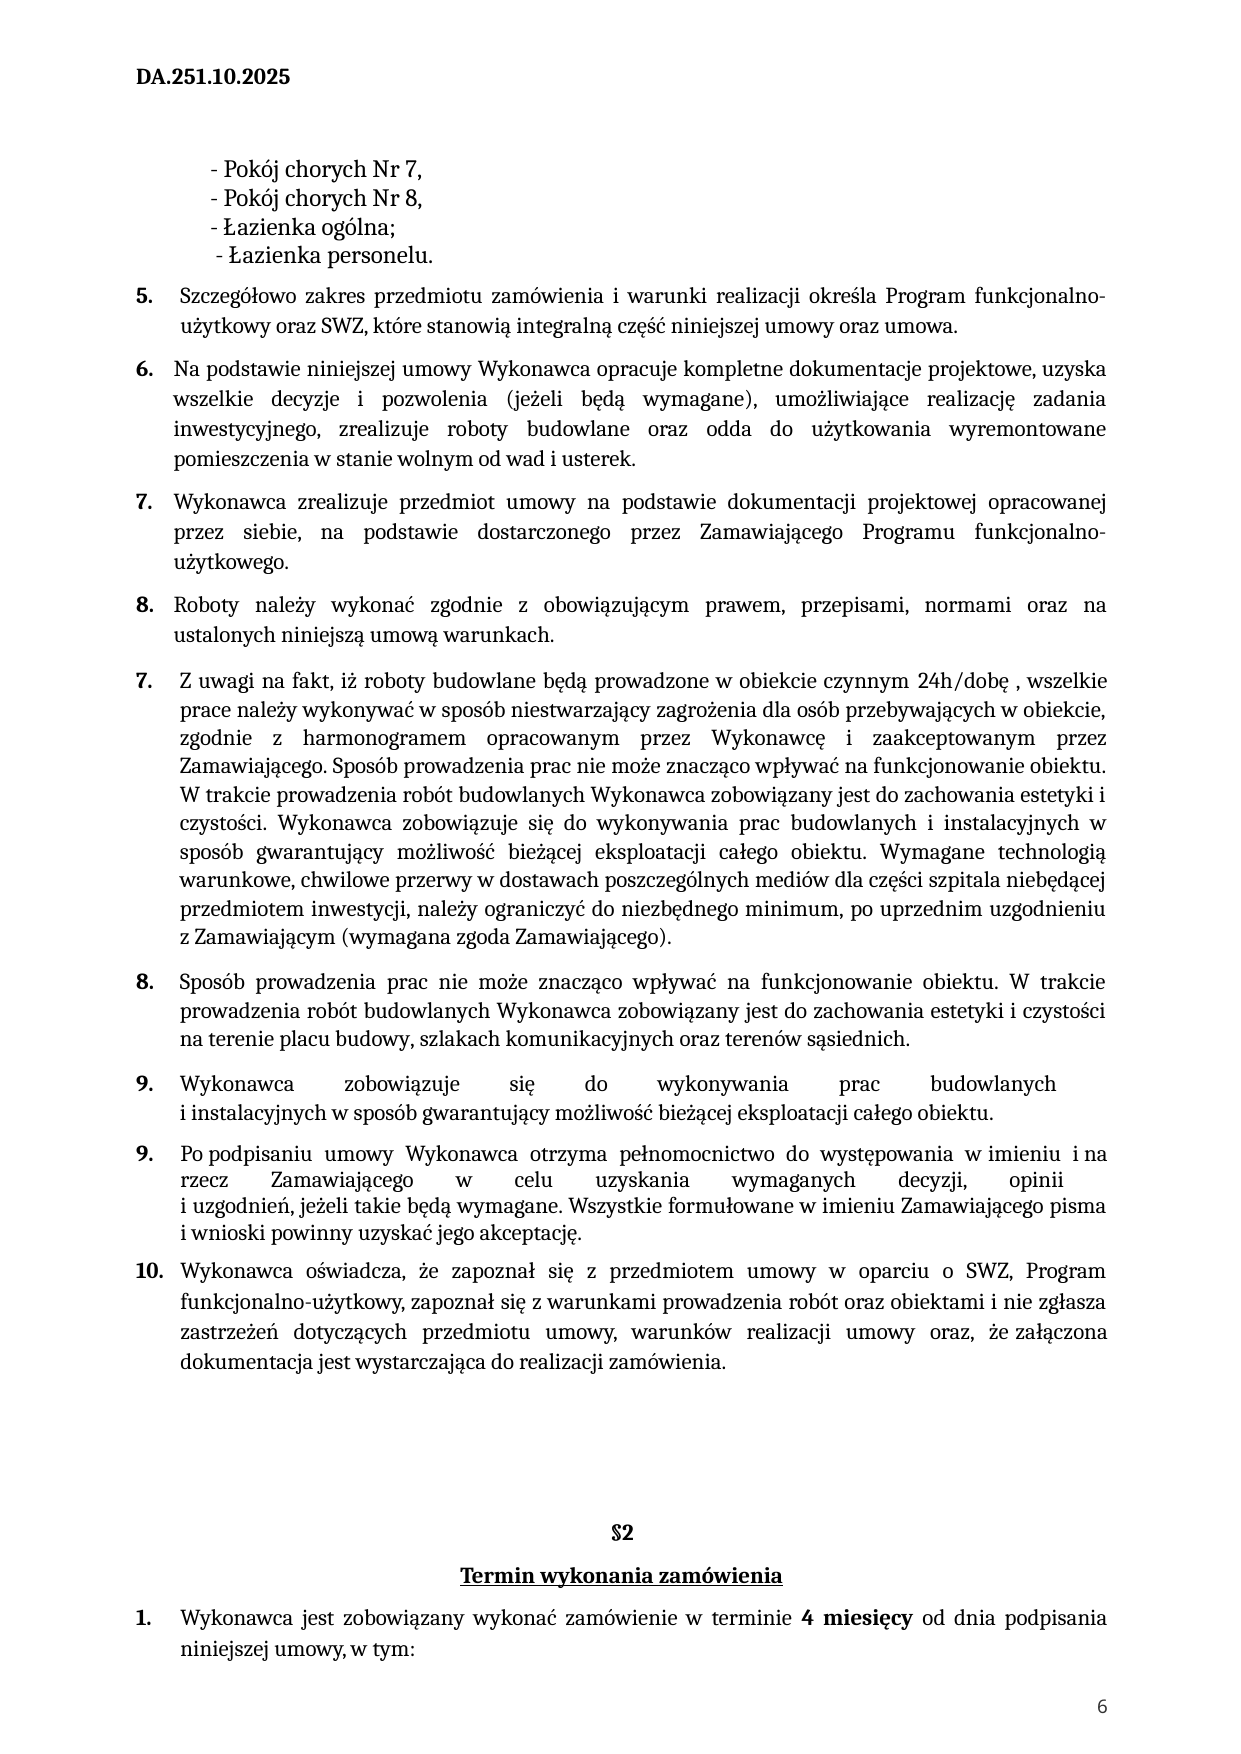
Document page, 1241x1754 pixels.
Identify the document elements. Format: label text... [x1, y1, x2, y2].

list Wykonawca jest zobowiązany wykonać zamówienie w terminie 4 miesięcy od dnia podpisania niniejszej umowy, w tym: [136, 1605, 1107, 1662]
text 8. Sposób prowadzenia prac nie może znacząco wpływać na funkcjonowanie obiektu. W trakcie prowadzenia robót budowlanych Wykonawca zobowiązany jest do zachowania estetyki i czystości na terenie placu budowy, szlakach komunikacyjnych oraz terenów sąsiednich. [136, 969, 1107, 1052]
text 7. Z uwagi na fakt, iż roboty budowlane będą prowadzone w obiekcie czynnym 24h/dobę , wszelkie prace należy wykonywać w sposób niestwarzający zagrożenia dla osób przebywających w obiekcie, zgodnie z harmonogramem opracowanym przez Wykonawcę i zaakceptowanym przez Zamawiającego. Sposób prowadzenia prac nie może znacząco wpływać na funkcjonowanie obiektu. W trakcie prowadzenia robót budowlanych Wykonawca zobowiązany jest do zachowania estetyki i czystości. Wykonawca zobowiązuje się do wykonywania prac budowlanych i instalacyjnych w sposób gwarantujący możliwość bieżącej eksploatacji całego obiektu. Wymagane technologią warunkowe, chwilowe przerwy w dostawach poszczególnych mediów dla części szpitala niebędącej przedmiotem inwestycji, należy ograniczyć do niezbędnego minimum, po uprzednim uzgodnieniu z Zamawiającym (wymagana zgoda Zamawiającego). [136, 668, 1107, 950]
list - Pokój chorych Nr 7, [210, 155, 1107, 184]
list - Łazienka ogólna; [210, 212, 1107, 241]
list Na podstawie niniejszej umowy Wykonawca opracuje kompletne dokumentacje projektowe, uzyska wszelkie decyzje i pozwolenia (jeżeli będą wymagane), umożliwiające realizację zadania inwestycyjnego, zrealizuje roboty budowlane oraz odda do użytkowania wyremontowane pomieszczenia w stanie wolnym od wad i usterek. [136, 355, 1107, 472]
list Termin wykonania zamówienia [136, 1562, 1107, 1589]
list Wykonawca oświadcza, że zapoznał się z przedmiotem umowy w oparciu o SWZ, Program funkcjonalno-użytkowy, zapoznał się z warunkami prowadzenia robót oraz obiektami i nie zgłasza zastrzeżeń dotyczących przedmiotu umowy, warunków realizacji umowy oraz, że załączona dokumentacja jest wystarczająca do realizacji zamówienia. [136, 1258, 1107, 1375]
list - Pokój chorych Nr 8, [210, 184, 1107, 212]
list Po podpisaniu umowy Wykonawca otrzyma pełnomocnictwo do występowania w imieniu i na rzecz Zamawiającego w celu uzyskania wymaganych decyzji, opinii i uzgodnień, jeżeli takie będą wymagane. Wszystkie formułowane w imieniu Zamawiającego pisma i wnioski powinny uzyskać jego akceptację. [136, 1140, 1107, 1246]
list Roboty należy wykonać zgodnie z obowiązującym prawem, przepisami, normami oraz na ustalonych niniejszą umową warunkach. [136, 592, 1107, 648]
list Szczegółowo zakres przedmiotu zamówienia i warunki realizacji określa Program funkcjonalno-użytkowy oraz SWZ, które stanowią integralną część niniejszej umowy oraz umowa. [136, 282, 1107, 339]
list Wykonawca zrealizuje przedmiot umowy na podstawie dokumentacji projektowej opracowanej przez siebie, na podstawie dostarczonego przez Zamawiającego Programu funkcjonalno-użytkowego. [136, 489, 1107, 575]
text §2 [136, 1520, 1107, 1546]
list - Łazienka personelu. [210, 241, 1107, 270]
text 9. Wykonawca zobowiązuje się do wykonywania prac budowlanych i instalacyjnych w sposób gwarantujący możliwość bieżącej eksploatacji całego obiektu. [136, 1071, 1107, 1126]
